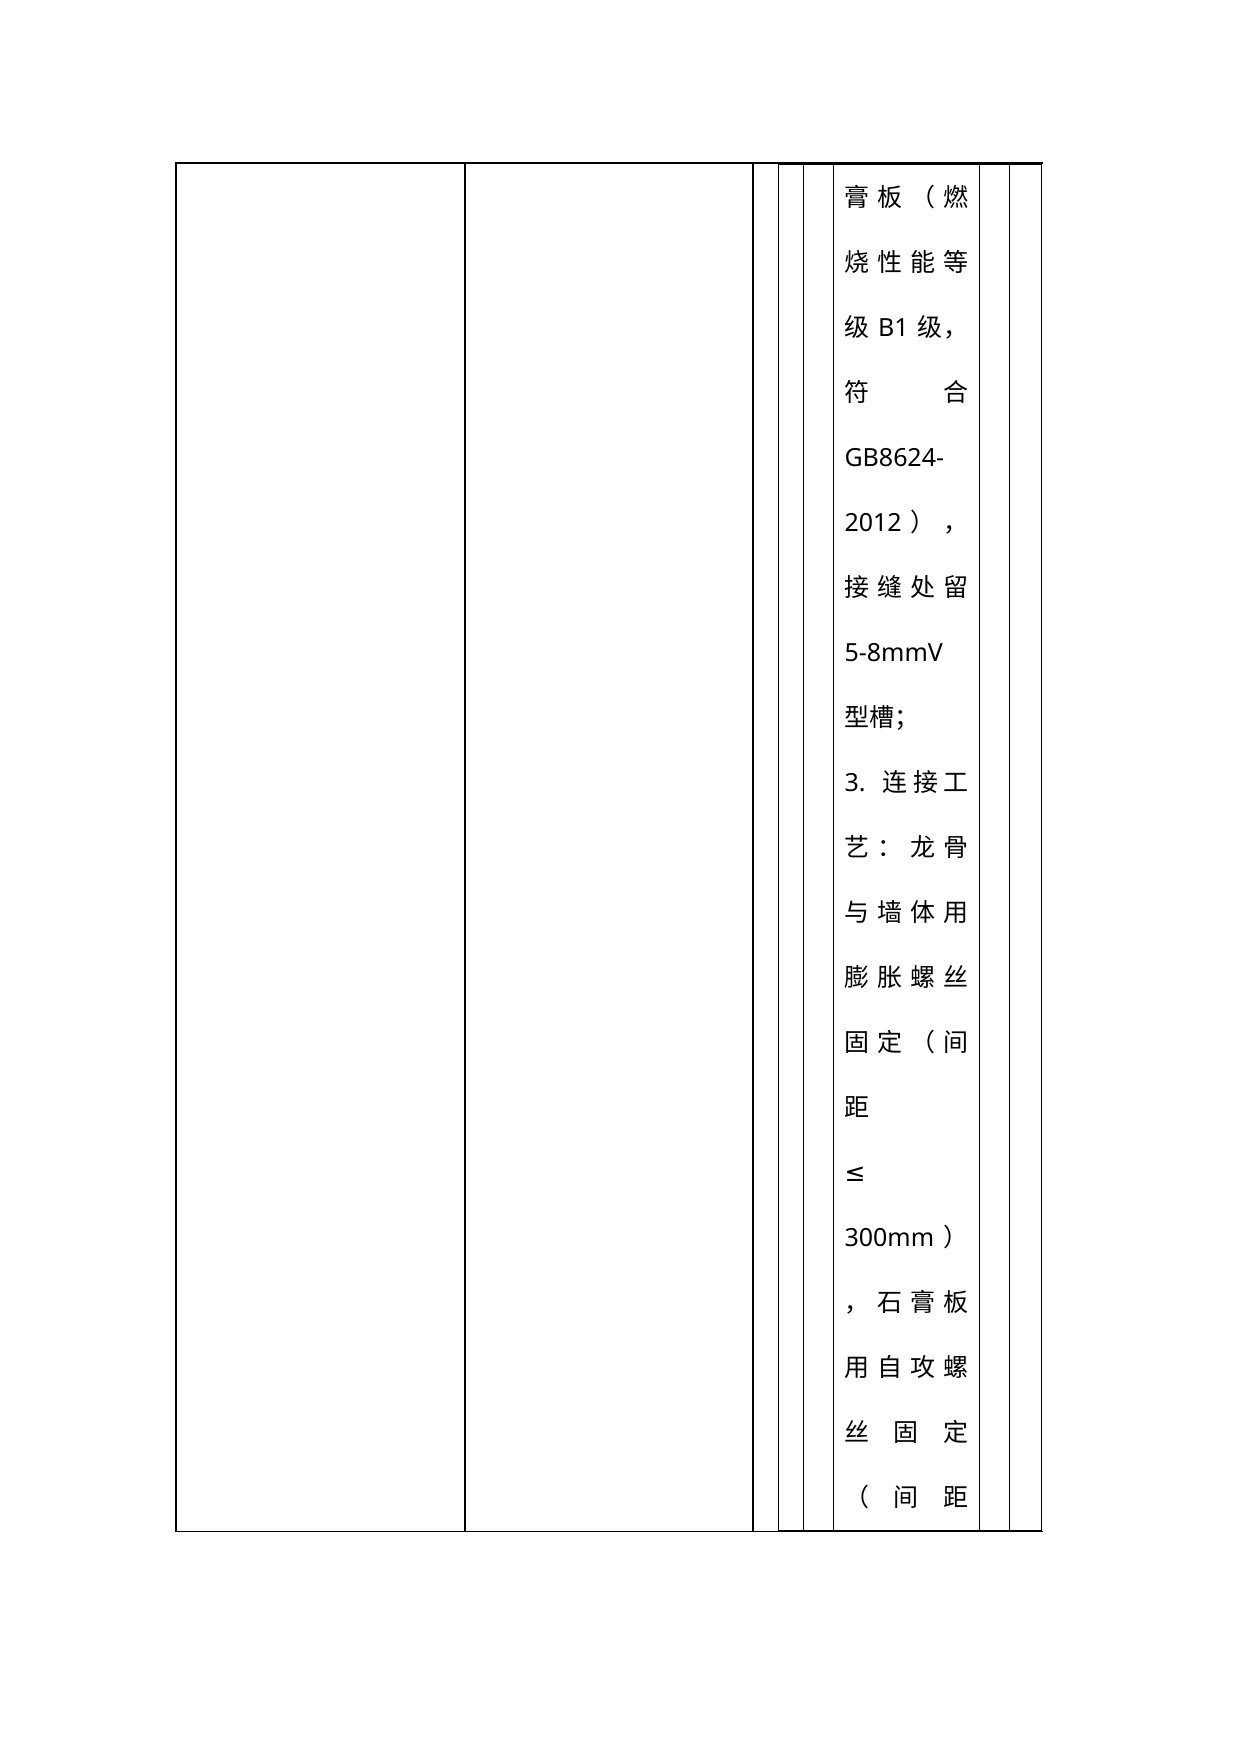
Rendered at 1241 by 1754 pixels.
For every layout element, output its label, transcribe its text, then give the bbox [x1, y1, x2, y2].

table_cell [754, 164, 778, 1531]
table_cell [1010, 165, 1041, 1530]
table_cell [779, 165, 803, 1530]
table_cell 1 [177, 164, 464, 1531]
table_cell [804, 165, 833, 1530]
table_cell [834, 165, 979, 1530]
table_cell [980, 165, 1009, 1530]
table_cell ★ [466, 164, 752, 1531]
